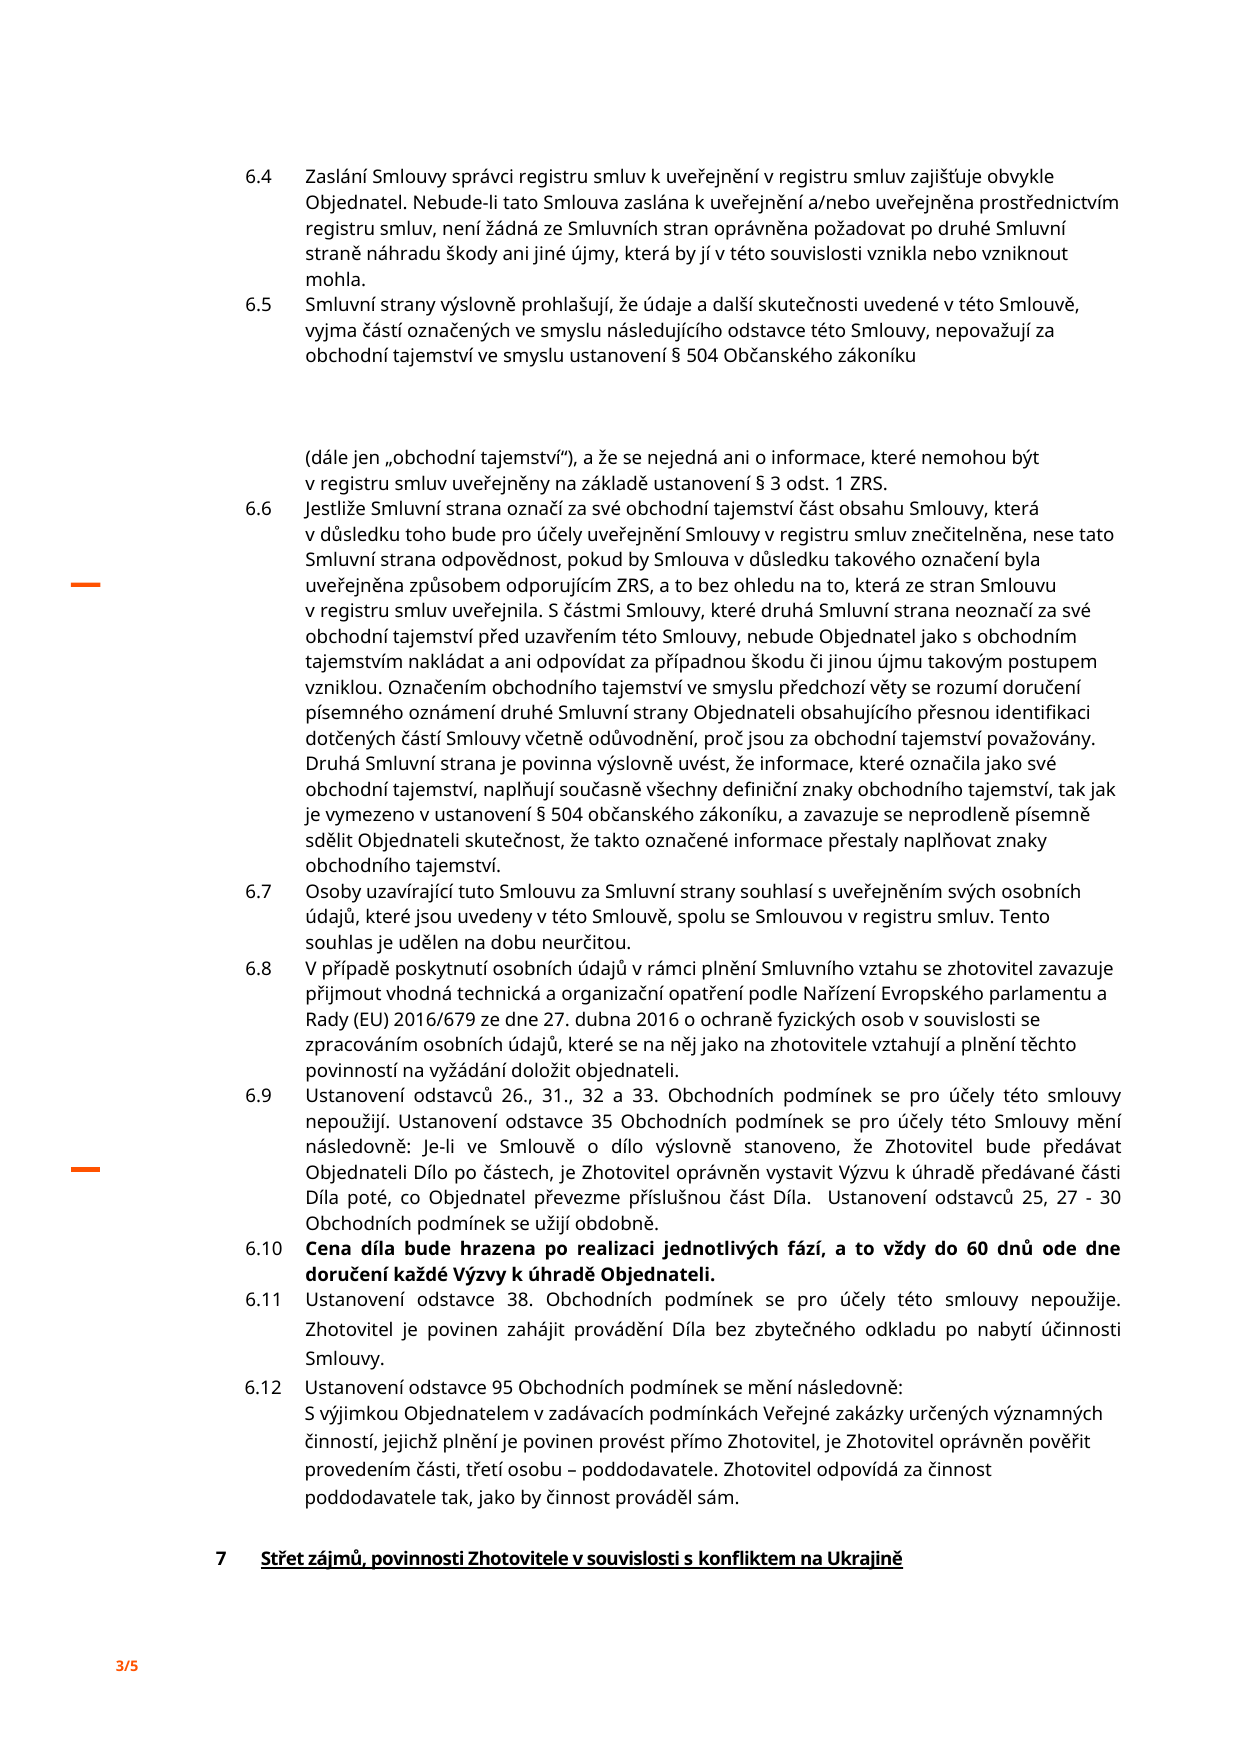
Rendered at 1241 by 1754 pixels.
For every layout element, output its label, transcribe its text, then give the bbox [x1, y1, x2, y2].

subtitle V případě poskytnutí osobních údajů v rámci plnění Smluvního vztahu se zhotovitel zavazuje přijmout vhodná technická a organizační opatření podle Nařízení Evropského parlamentu a Rady (EU) 2016/679 ze dne 27. dubna 2016 o ochraně fyzických osob v souvislosti se zpracováním osobních údajů, které se na něj jako na zhotovitele vztahují a plnění těchto povinností na vyžádání doložit objednateli. [245, 955, 1122, 1082]
subtitle Ustanovení odstavce 95 Obchodních podmínek se mění následovně: [244, 1374, 1122, 1400]
subtitle Smluvní strany výslovně prohlašují, že údaje a další skutečnosti uvedené v této Smlouvě, vyjma částí označených ve smyslu následujícího odstavce této Smlouvy, nepovažují za obchodní tajemství ve smyslu ustanovení § 504 Občanského zákoníku [245, 291, 1122, 368]
subtitle Ustanovení odstavců 26., 31., 32 a 33. Obchodních podmínek se pro účely této smlouvy nepoužijí. Ustanovení odstavce 35 Obchodních podmínek se pro účely této Smlouvy mění následovně: Je-li ve Smlouvě o dílo výslovně stanoveno, že Zhotovitel bude předávat Objednateli Dílo po částech, je Zhotovitel oprávněn vystavit Výzvu k úhradě předávané části Díla poté, co Objednatel převezme příslušnou část Díla. Ustanovení odstavců 25, 27 - 30 Obchodních podmínek se užijí obdobně. [245, 1082, 1122, 1236]
subtitle Jestliže Smluvní strana označí za své obchodní tajemství část obsahu Smlouvy, která v důsledku toho bude pro účely uveřejnění Smlouvy v registru smluv znečitelněna, nese tato Smluvní strana odpovědnost, pokud by Smlouva v důsledku takového označení byla uveřejněna způsobem odporujícím ZRS, a to bez ohledu na to, která ze stran Smlouvu v registru smluv uveřejnila. S částmi Smlouvy, které druhá Smluvní strana neoznačí za své obchodní tajemství před uzavřením této Smlouvy, nebude Objednatel jako s obchodním tajemstvím nakládat a ani odpovídat za případnou škodu či jinou újmu takovým postupem vzniklou. Označením obchodního tajemství ve smyslu předchozí věty se rozumí doručení písemného oznámení druhé Smluvní strany Objednateli obsahujícího přesnou identifikaci dotčených částí Smlouvy včetně odůvodnění, proč jsou za obchodní tajemství považovány. Druhá Smluvní strana je povinna výslovně uvést, že informace, které označila jako své obchodní tajemství, naplňují současně všechny definiční znaky obchodního tajemství, tak jak je vymezeno v ustanovení § 504 občanského zákoníku, a zavazuje se neprodleně písemně sdělit Objednateli skutečnost, že takto označené informace přestaly naplňovat znaky obchodního tajemství. [245, 496, 1122, 878]
subtitle Osoby uzavírající tuto Smlouvu za Smluvní strany souhlasí s uveřejněním svých osobních údajů, které jsou uvedeny v této Smlouvě, spolu se Smlouvou v registru smluv. Tento souhlas je udělen na dobu neurčitou. [245, 878, 1122, 955]
subtitle Cena díla bude hrazena po realizaci jednotlivých fází, a to vždy do 60 dnů ode dne doručení každé Výzvy k úhradě Objednateli. [245, 1236, 1122, 1287]
subtitle Ustanovení odstavce 38. Obchodních podmínek se pro účely této smlouvy nepoužije. Zhotovitel je povinen zahájit provádění Díla bez zbytečného odkladu po nabytí účinnosti Smlouvy. [245, 1287, 1122, 1371]
subtitle Střet zájmů, povinnosti Zhotovitele v souvislosti s konfliktem na Ukrajině [216, 1545, 1122, 1571]
subtitle (dále jen „obchodní tajemství“), a že se nejedná ani o informace, které nemohou být v registru smluv uveřejněny na základě ustanovení § 3 odst. 1 ZRS. [305, 444, 1122, 496]
text S výjimkou Objednatelem v zadávacích podmínkách Veřejné zakázky určených významných činností, jejichž plnění je povinen provést přímo Zhotovitel, je Zhotovitel oprávněn pověřit provedením části, třetí osobu – poddodavatele. Zhotovitel odpovídá za činnost poddodavatele tak, jako by činnost prováděl sám. [304, 1400, 1122, 1509]
subtitle Zaslání Smlouvy správci registru smluv k uveřejnění v registru smluv zajišťuje obvykle Objednatel. Nebude-li tato Smlouva zaslána k uveřejnění a/nebo uveřejněna prostřednictvím registru smluv, není žádná ze Smluvních stran oprávněna požadovat po druhé Smluvní straně náhradu škody ani jiné újmy, která by jí v této souvislosti vznikla nebo vzniknout mohla. [245, 164, 1122, 291]
